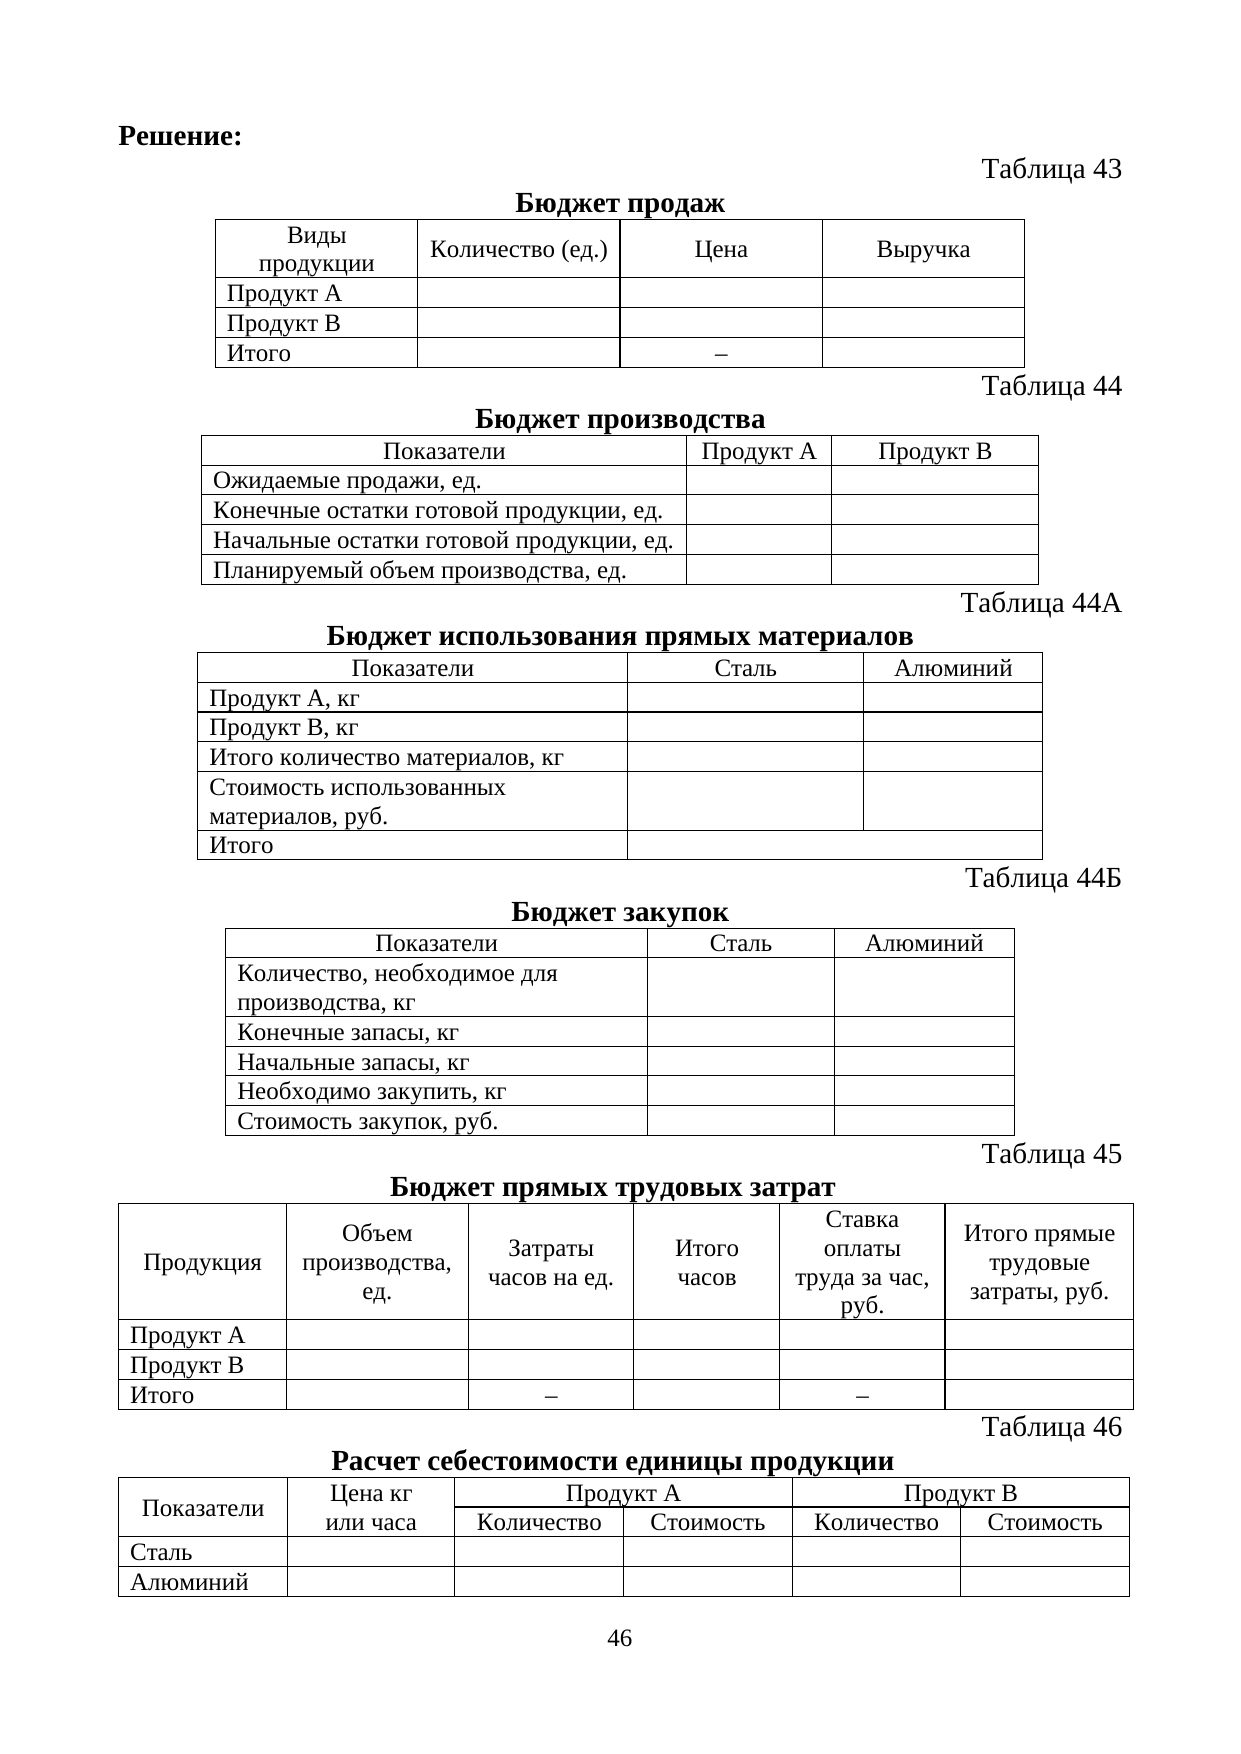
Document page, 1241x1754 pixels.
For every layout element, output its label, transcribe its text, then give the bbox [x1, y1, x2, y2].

table_cell Количество, необходимое для производства, кг [226, 958, 647, 1016]
table_cell Итого [119, 1380, 286, 1408]
table_cell [687, 525, 831, 554]
table_cell Сталь [119, 1537, 287, 1566]
table_header Ставка оплаты труда за час, руб. [780, 1204, 944, 1319]
table_header Сталь [648, 929, 834, 957]
table_cell Стоимость [961, 1508, 1129, 1536]
table_cell [418, 338, 619, 367]
table_cell – [469, 1380, 633, 1408]
table_header Затраты часов на ед. [469, 1204, 633, 1319]
table_cell [634, 1380, 779, 1408]
table_cell [780, 1320, 944, 1349]
table_cell [648, 1076, 834, 1105]
table_header Продукт А [687, 436, 831, 464]
table_cell Ожидаемые продажи, ед. [202, 466, 686, 494]
table_cell [835, 958, 1014, 1016]
table_cell [835, 1106, 1014, 1135]
table_cell [624, 1537, 792, 1566]
table_cell [287, 1350, 468, 1379]
table_cell Необходимо закупить, кг [226, 1076, 647, 1105]
text Бюджет закупок [118, 894, 1122, 927]
table_header Итого часов [634, 1204, 779, 1319]
table_cell [621, 278, 822, 307]
text Таблица 44Б [118, 860, 1122, 894]
table_cell [793, 1537, 960, 1566]
table_header Сталь [628, 653, 863, 682]
text Бюджет продаж [118, 185, 1122, 219]
table_cell [793, 1567, 960, 1596]
table_cell Количество [455, 1508, 623, 1536]
table_cell Количество [793, 1508, 960, 1536]
table_header Количество (ед.) [418, 220, 619, 277]
table_cell Стоимость использованных материалов, руб. [198, 772, 627, 829]
table_cell Итого [198, 831, 627, 859]
table_cell [648, 958, 834, 1016]
table_cell Итого [216, 338, 417, 367]
table_header Продукт В [832, 436, 1038, 464]
table_cell Продукт А, кг [198, 683, 627, 711]
table_cell [832, 525, 1038, 554]
table_cell [648, 1047, 834, 1075]
table_cell [823, 308, 1024, 337]
text Таблица 43 [118, 152, 1122, 185]
table_cell – [780, 1380, 944, 1408]
table_cell [634, 1350, 779, 1379]
table_cell [780, 1350, 944, 1379]
table_cell [687, 466, 831, 494]
text Расчет себестоимости единицы продукции [103, 1443, 1122, 1477]
table_header Показатели [202, 436, 686, 464]
table_header Объем производства, ед. [287, 1204, 468, 1319]
table_cell Стоимость закупок, руб. [226, 1106, 647, 1135]
table_header Продукция [119, 1204, 286, 1319]
table_cell [288, 1537, 454, 1566]
table_cell [946, 1350, 1133, 1379]
text Бюджет использования прямых материалов [118, 618, 1122, 652]
table_cell – [621, 338, 822, 367]
table_header Виды продукции [216, 220, 417, 277]
table_cell [823, 338, 1024, 367]
table_cell [687, 495, 831, 524]
table_cell [469, 1350, 633, 1379]
table_header Итого прямые трудовые затраты, руб. [946, 1204, 1133, 1319]
table_cell [287, 1380, 468, 1408]
table_cell [864, 772, 1042, 829]
table_cell [418, 278, 619, 307]
table_cell Стоимость [624, 1508, 792, 1536]
table_cell [946, 1380, 1133, 1408]
text Таблица 45 [103, 1136, 1122, 1169]
table_cell [628, 742, 863, 771]
table_header Показатели [119, 1478, 287, 1536]
table_cell [634, 1320, 779, 1349]
table_header Продукт В [793, 1478, 1129, 1506]
table_cell Итого количество материалов, кг [198, 742, 627, 771]
table_header Цена кг или часа [288, 1478, 454, 1536]
table_cell [469, 1320, 633, 1349]
table_header Алюминий [864, 653, 1042, 682]
table_header Выручка [823, 220, 1024, 277]
table_cell [288, 1567, 454, 1596]
table_header Алюминий [835, 929, 1014, 957]
table_cell [687, 555, 831, 584]
table_cell [832, 495, 1038, 524]
table_cell [864, 683, 1042, 711]
table_cell [864, 742, 1042, 771]
table_cell Планируемый объем производства, ед. [202, 555, 686, 584]
table_cell [832, 466, 1038, 494]
table_cell Продукт В [119, 1350, 286, 1379]
table_cell Продукт А [119, 1320, 286, 1349]
text Бюджет прямых трудовых затрат [103, 1169, 1122, 1203]
table_cell [287, 1320, 468, 1349]
table_cell [835, 1047, 1014, 1075]
table_cell Начальные запасы, кг [226, 1047, 647, 1075]
table_cell [832, 555, 1038, 584]
text Решение: [118, 118, 1122, 152]
table_cell [455, 1537, 623, 1566]
table_cell [864, 713, 1042, 741]
table_cell Алюминий [119, 1567, 287, 1596]
table_cell Продукт В [216, 308, 417, 337]
table_cell [621, 308, 822, 337]
table_cell [835, 1076, 1014, 1105]
table_header Показатели [226, 929, 647, 957]
table_cell [823, 278, 1024, 307]
table_header Цена [621, 220, 822, 277]
table_cell Конечные остатки готовой продукции, ед. [202, 495, 686, 524]
table_cell Начальные остатки готовой продукции, ед. [202, 525, 686, 554]
table_cell [418, 308, 619, 337]
table_cell Конечные запасы, кг [226, 1017, 647, 1046]
table_cell [961, 1567, 1129, 1596]
text Таблица 44А [118, 585, 1122, 618]
table_cell [648, 1017, 834, 1046]
table_cell Продукт В, кг [198, 713, 627, 741]
table_cell [628, 772, 863, 829]
table_cell [628, 713, 863, 741]
text Бюджет производства [118, 401, 1122, 435]
table_cell [628, 683, 863, 711]
table_cell [628, 831, 1042, 859]
table_cell [624, 1567, 792, 1596]
table_cell [455, 1567, 623, 1596]
table_header Показатели [198, 653, 627, 682]
text Таблица 44 [118, 368, 1122, 401]
table_cell [648, 1106, 834, 1135]
table_cell [961, 1537, 1129, 1566]
text Таблица 46 [103, 1409, 1122, 1443]
table_cell [835, 1017, 1014, 1046]
table_cell Продукт А [216, 278, 417, 307]
table_cell [946, 1320, 1133, 1349]
table_header Продукт А [455, 1478, 792, 1506]
